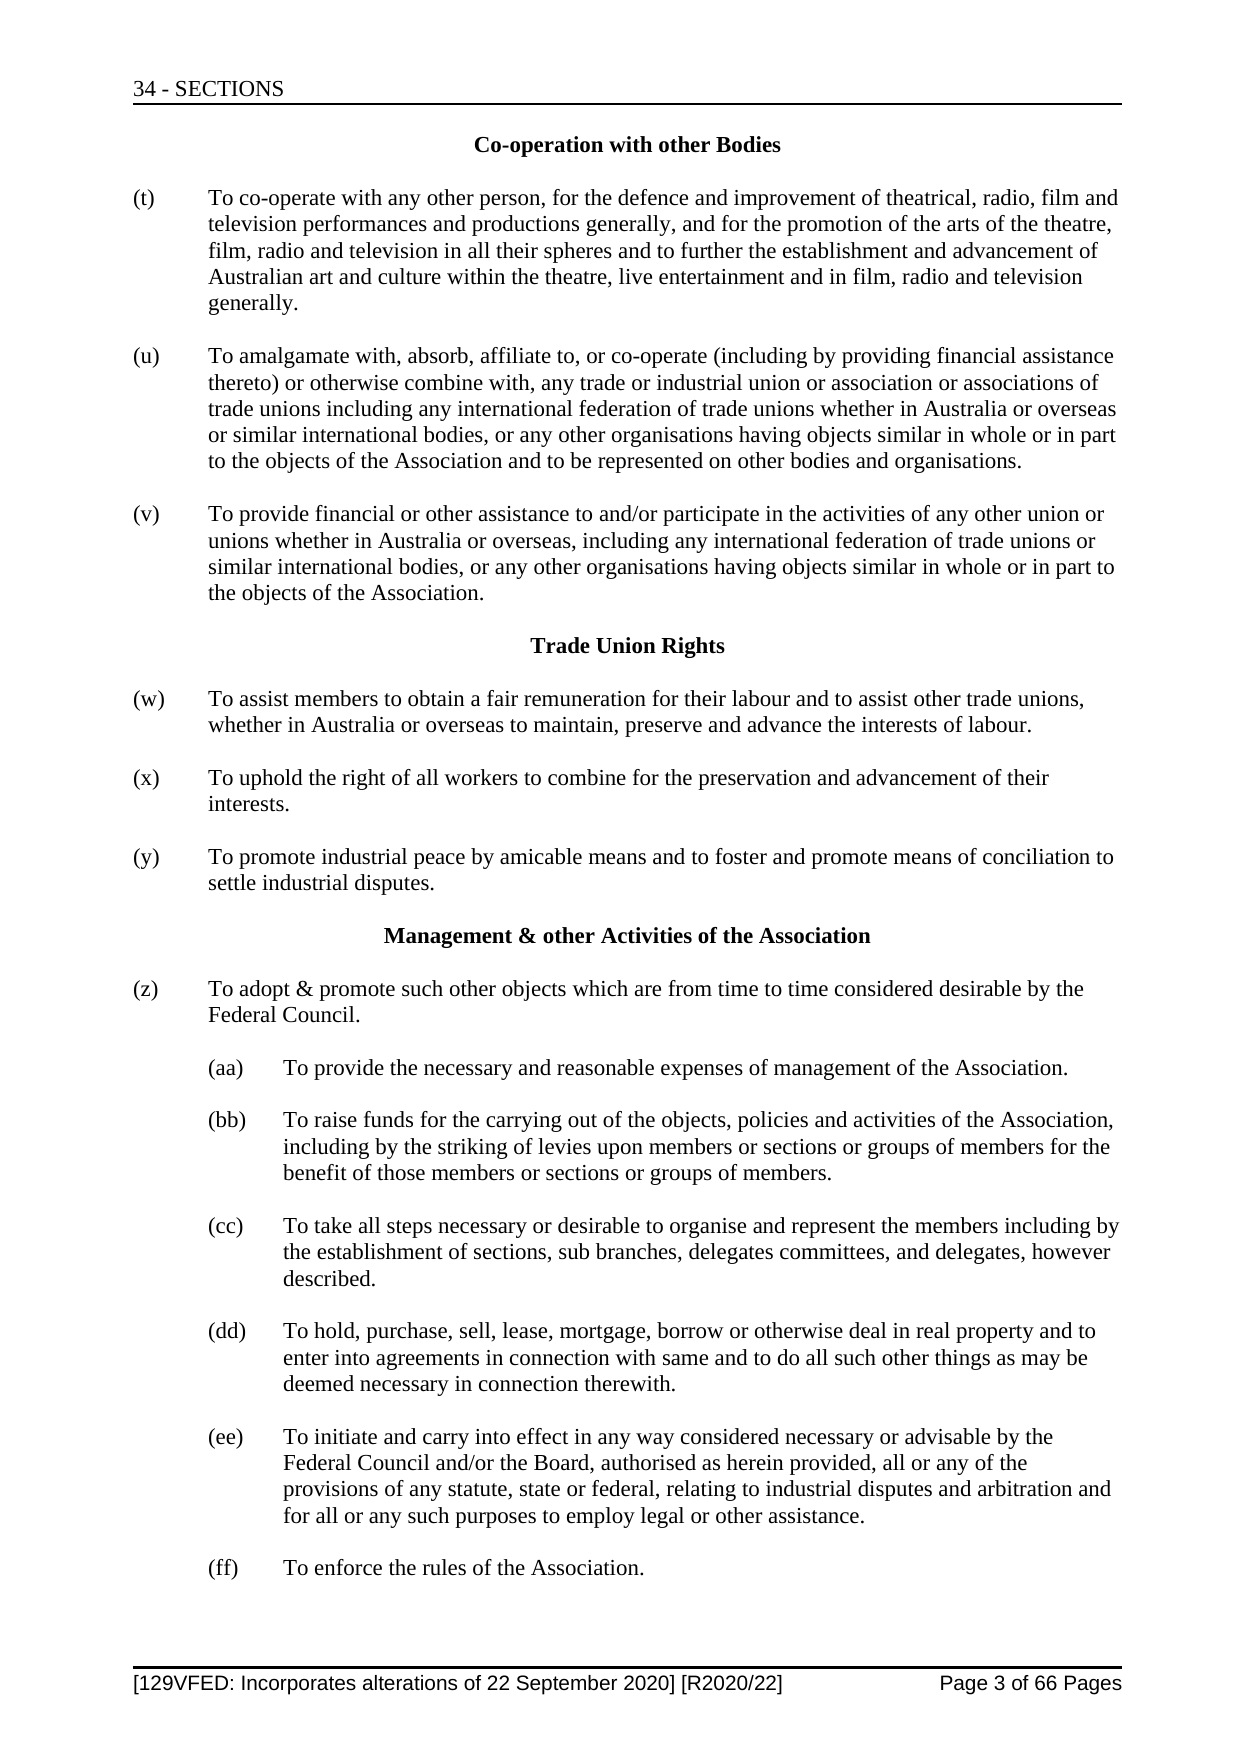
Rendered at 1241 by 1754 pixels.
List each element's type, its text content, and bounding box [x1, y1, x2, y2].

text (x) To uphold the right of all workers to combine for the preservation and advancement of their interests. [133, 764, 1122, 817]
text (bb) To raise funds for the carrying out of the objects, policies and activities of the Association, including by the striking of levies upon members or sections or groups of members for the benefit of those members or sections or groups of members. [133, 1106, 1122, 1186]
text Management & other Activities of the Association [133, 922, 1122, 948]
text (cc) To take all steps necessary or desirable to organise and represent the members including by the establishment of sections, sub branches, delegates committees, and delegates, however described. [133, 1212, 1122, 1291]
text (u) To amalgamate with, absorb, affiliate to, or co-operate (including by providing financial assistance thereto) or otherwise combine with, any trade or industrial union or association or associations of trade unions including any international federation of trade unions whether in Australia or overseas or similar international bodies, or any other organisations having objects similar in whole or in part to the objects of the Association and to be represented on other bodies and organisations. [133, 342, 1122, 474]
text (z) To adopt & promote such other objects which are from time to time considered desirable by the Federal Council. [133, 975, 1122, 1027]
text (w) To assist members to obtain a fair remuneration for their labour and to assist other trade unions, whether in or overseas to maintain, preserve and advance the interests of labour. [133, 685, 1122, 737]
text Trade Union Rights [133, 632, 1122, 658]
text (aa) To provide the necessary and reasonable expenses of management of the Association. [133, 1054, 1122, 1080]
text (ee) To initiate and carry into effect in any way considered necessary or advisable by the Federal Council and/or the Board, authorised as herein provided, all or any of the provisions of any statute, state or federal, relating to industrial disputes and arbitration and for all or any such purposes to employ legal or other assistance. [133, 1423, 1122, 1528]
text (y) To promote industrial peace by amicable means and to foster and promote means of conciliation to settle industrial disputes. [133, 843, 1122, 896]
text (ff) To enforce the rules of the Association. [133, 1554, 1122, 1581]
text Co-operation with other Bodies [133, 131, 1122, 158]
text (t) To co-operate with any other person, for the defence and improvement of theatrical, radio, film and television performances and productions generally, and for the promotion of the arts of the theatre, film, radio and television in all their spheres and to further the establishment and advancement of Australian art and culture within the theatre, live entertainment and in film, radio and television generally. [133, 184, 1122, 316]
text (dd) To hold, purchase, sell, lease, mortgage, borrow or otherwise deal in real property and to enter into agreements in connection with same and to do all such other things as may be deemed necessary in connection therewith. [133, 1317, 1122, 1396]
text (v) To provide financial or other assistance to and/or participate in the activities of any other union or unions whether in Australia or overseas, including any international federation of trade unions or similar international bodies, or any other organisations having objects similar in whole or in part to the objects of the Association. [133, 500, 1122, 606]
